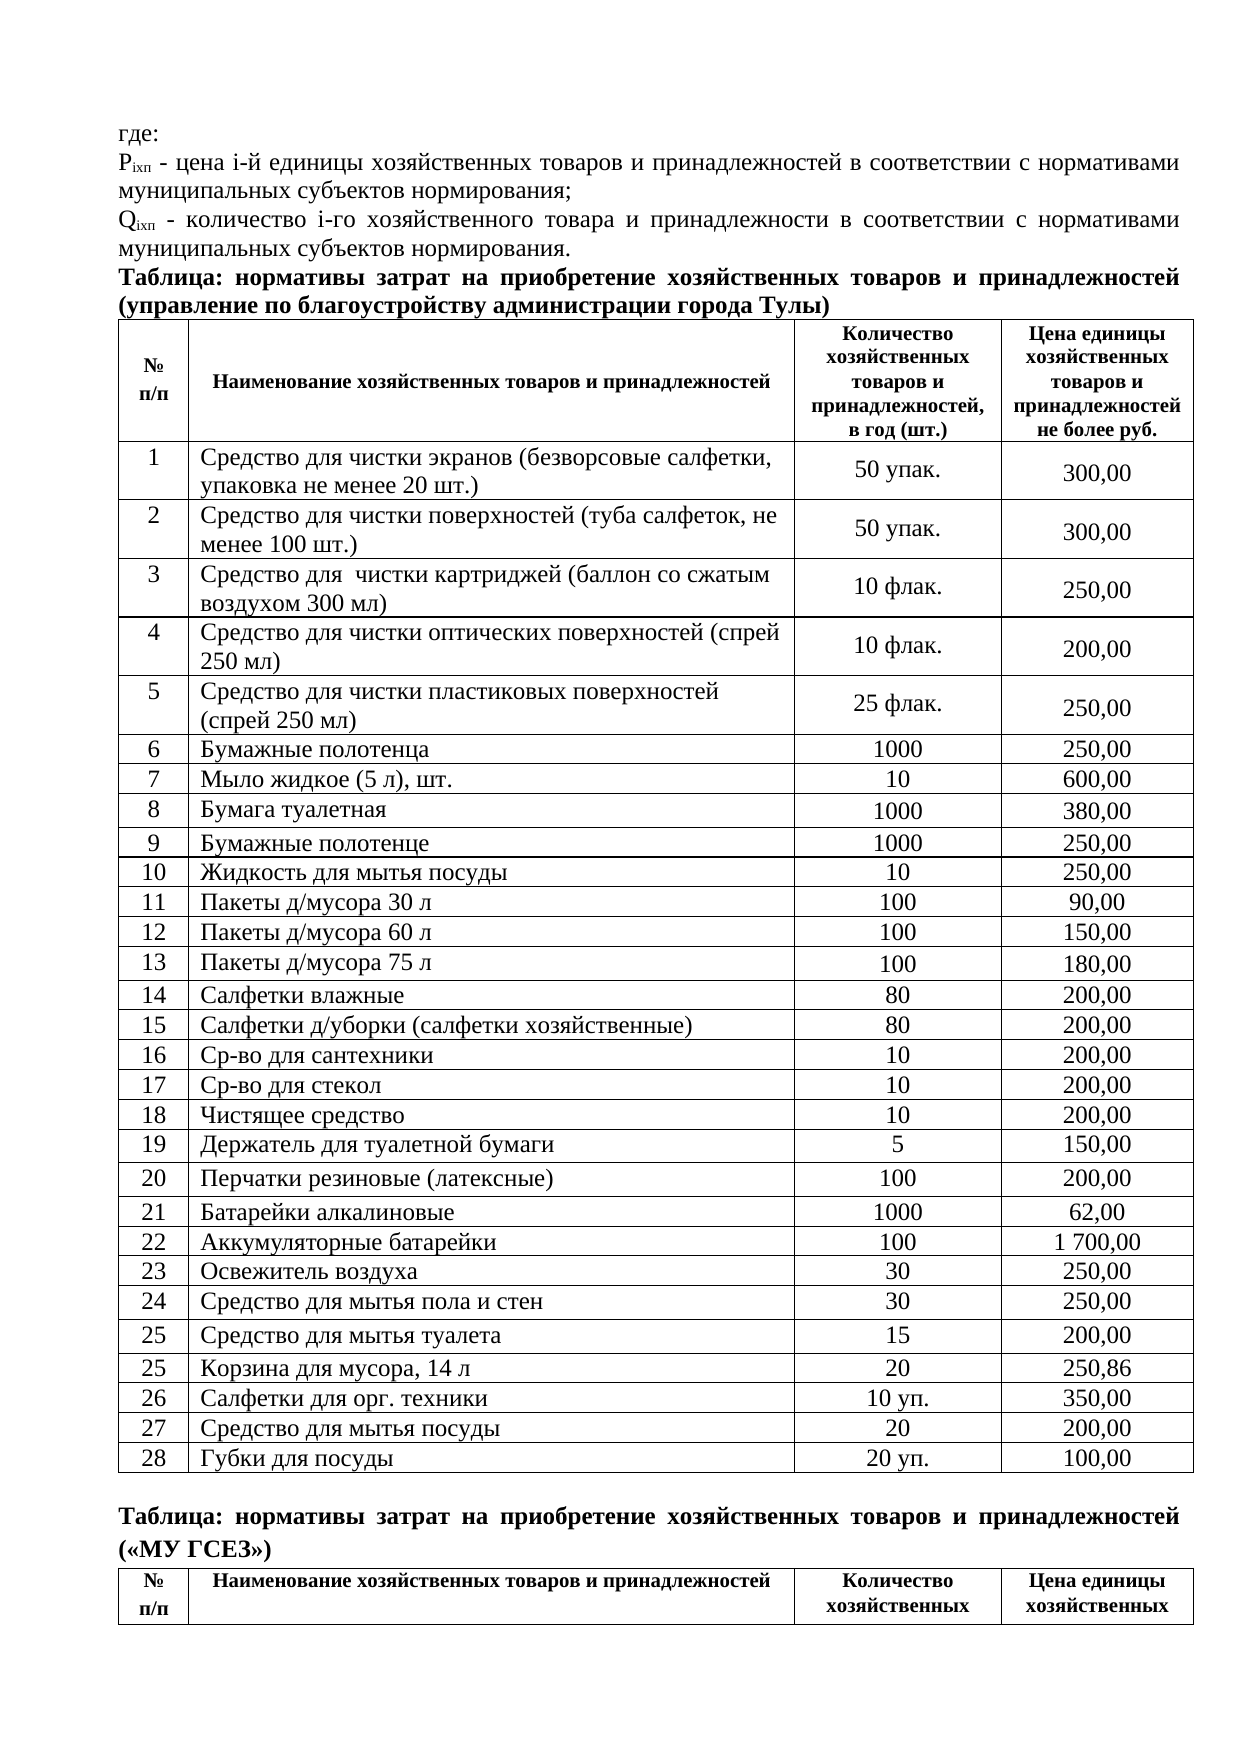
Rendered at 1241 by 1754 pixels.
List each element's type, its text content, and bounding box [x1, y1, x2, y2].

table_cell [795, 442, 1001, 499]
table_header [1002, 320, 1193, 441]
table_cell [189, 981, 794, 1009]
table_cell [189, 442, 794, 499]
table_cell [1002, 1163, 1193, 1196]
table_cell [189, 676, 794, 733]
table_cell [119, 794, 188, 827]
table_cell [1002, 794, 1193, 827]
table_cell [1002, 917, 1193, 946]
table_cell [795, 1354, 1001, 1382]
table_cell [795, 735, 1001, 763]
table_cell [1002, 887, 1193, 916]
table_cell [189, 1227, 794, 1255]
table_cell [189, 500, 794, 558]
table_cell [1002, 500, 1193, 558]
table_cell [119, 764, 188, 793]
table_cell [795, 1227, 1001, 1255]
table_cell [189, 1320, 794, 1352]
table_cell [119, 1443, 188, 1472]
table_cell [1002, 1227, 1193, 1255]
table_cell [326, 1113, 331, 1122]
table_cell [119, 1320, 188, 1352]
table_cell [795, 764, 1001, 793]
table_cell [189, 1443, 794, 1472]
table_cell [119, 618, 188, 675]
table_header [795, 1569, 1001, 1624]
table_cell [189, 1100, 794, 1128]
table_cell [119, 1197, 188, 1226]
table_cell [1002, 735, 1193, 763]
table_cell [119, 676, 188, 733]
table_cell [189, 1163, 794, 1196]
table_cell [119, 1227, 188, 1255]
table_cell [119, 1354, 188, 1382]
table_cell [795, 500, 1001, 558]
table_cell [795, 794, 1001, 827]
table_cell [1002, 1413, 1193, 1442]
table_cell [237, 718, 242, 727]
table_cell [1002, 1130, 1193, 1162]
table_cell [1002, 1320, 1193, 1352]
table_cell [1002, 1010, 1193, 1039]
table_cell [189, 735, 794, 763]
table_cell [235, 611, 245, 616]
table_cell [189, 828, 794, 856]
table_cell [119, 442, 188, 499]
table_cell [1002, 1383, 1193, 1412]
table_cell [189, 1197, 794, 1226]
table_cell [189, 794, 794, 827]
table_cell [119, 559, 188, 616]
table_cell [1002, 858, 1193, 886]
text Piхп - цена i-й единицы хозяйственных товаров и принадлежностей в соответствии с нормативами муниципальных субъектов нормирования; [118, 147, 1181, 204]
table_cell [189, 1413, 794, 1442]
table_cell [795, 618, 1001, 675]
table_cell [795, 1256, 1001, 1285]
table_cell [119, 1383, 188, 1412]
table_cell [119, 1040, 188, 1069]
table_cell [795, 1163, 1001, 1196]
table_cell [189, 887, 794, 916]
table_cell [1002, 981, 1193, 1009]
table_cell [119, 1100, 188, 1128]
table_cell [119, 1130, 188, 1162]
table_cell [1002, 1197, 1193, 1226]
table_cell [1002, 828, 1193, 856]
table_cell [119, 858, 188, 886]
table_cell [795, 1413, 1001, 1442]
text Таблица: нормативы затрат на приобретение хозяйственных товаров и принадлежностей («МУ ГСЕЗ») [118, 1501, 1181, 1563]
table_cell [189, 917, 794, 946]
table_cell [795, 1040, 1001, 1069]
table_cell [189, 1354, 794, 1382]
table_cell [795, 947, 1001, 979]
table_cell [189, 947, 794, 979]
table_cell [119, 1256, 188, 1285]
text Таблица: нормативы затрат на приобретение хозяйственных товаров и принадлежностей (управление по благоустройству администрации города Тулы) [118, 262, 1181, 319]
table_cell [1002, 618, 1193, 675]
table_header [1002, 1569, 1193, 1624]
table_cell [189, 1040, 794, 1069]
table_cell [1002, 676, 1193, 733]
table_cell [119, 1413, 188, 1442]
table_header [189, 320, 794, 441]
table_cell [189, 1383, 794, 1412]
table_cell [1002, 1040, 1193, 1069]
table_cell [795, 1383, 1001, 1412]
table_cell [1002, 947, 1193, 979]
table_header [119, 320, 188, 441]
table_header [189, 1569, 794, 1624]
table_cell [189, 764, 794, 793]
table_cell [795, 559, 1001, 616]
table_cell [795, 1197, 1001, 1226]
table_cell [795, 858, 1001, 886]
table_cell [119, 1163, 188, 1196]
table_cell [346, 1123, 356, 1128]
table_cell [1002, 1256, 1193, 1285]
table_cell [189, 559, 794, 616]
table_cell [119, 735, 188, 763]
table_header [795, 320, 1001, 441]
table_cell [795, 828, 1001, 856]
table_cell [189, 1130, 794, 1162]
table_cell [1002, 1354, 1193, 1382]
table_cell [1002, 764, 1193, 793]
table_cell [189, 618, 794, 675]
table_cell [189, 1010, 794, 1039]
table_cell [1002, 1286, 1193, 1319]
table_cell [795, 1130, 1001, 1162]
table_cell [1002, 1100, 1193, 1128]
text где: [118, 118, 1181, 147]
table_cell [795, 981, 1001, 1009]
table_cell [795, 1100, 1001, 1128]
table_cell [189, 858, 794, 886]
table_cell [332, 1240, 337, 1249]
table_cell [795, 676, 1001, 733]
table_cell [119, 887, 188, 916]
text Qiхп - количество i-го хозяйственного товара и принадлежности в соответствии с нормативами муниципальных субъектов нормирования. [118, 204, 1181, 262]
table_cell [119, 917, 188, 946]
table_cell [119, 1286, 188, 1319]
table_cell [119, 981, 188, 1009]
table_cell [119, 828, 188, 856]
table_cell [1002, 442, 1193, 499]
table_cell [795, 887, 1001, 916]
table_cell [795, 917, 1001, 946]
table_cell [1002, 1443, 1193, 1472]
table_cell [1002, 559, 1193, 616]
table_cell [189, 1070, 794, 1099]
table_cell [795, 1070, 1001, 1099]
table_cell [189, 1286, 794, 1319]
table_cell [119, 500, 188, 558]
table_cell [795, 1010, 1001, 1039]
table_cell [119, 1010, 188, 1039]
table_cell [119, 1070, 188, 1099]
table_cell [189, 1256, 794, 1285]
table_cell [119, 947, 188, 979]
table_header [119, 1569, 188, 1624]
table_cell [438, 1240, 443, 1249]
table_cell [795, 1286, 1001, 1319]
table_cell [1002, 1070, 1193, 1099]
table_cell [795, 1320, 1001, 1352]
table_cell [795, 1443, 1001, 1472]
